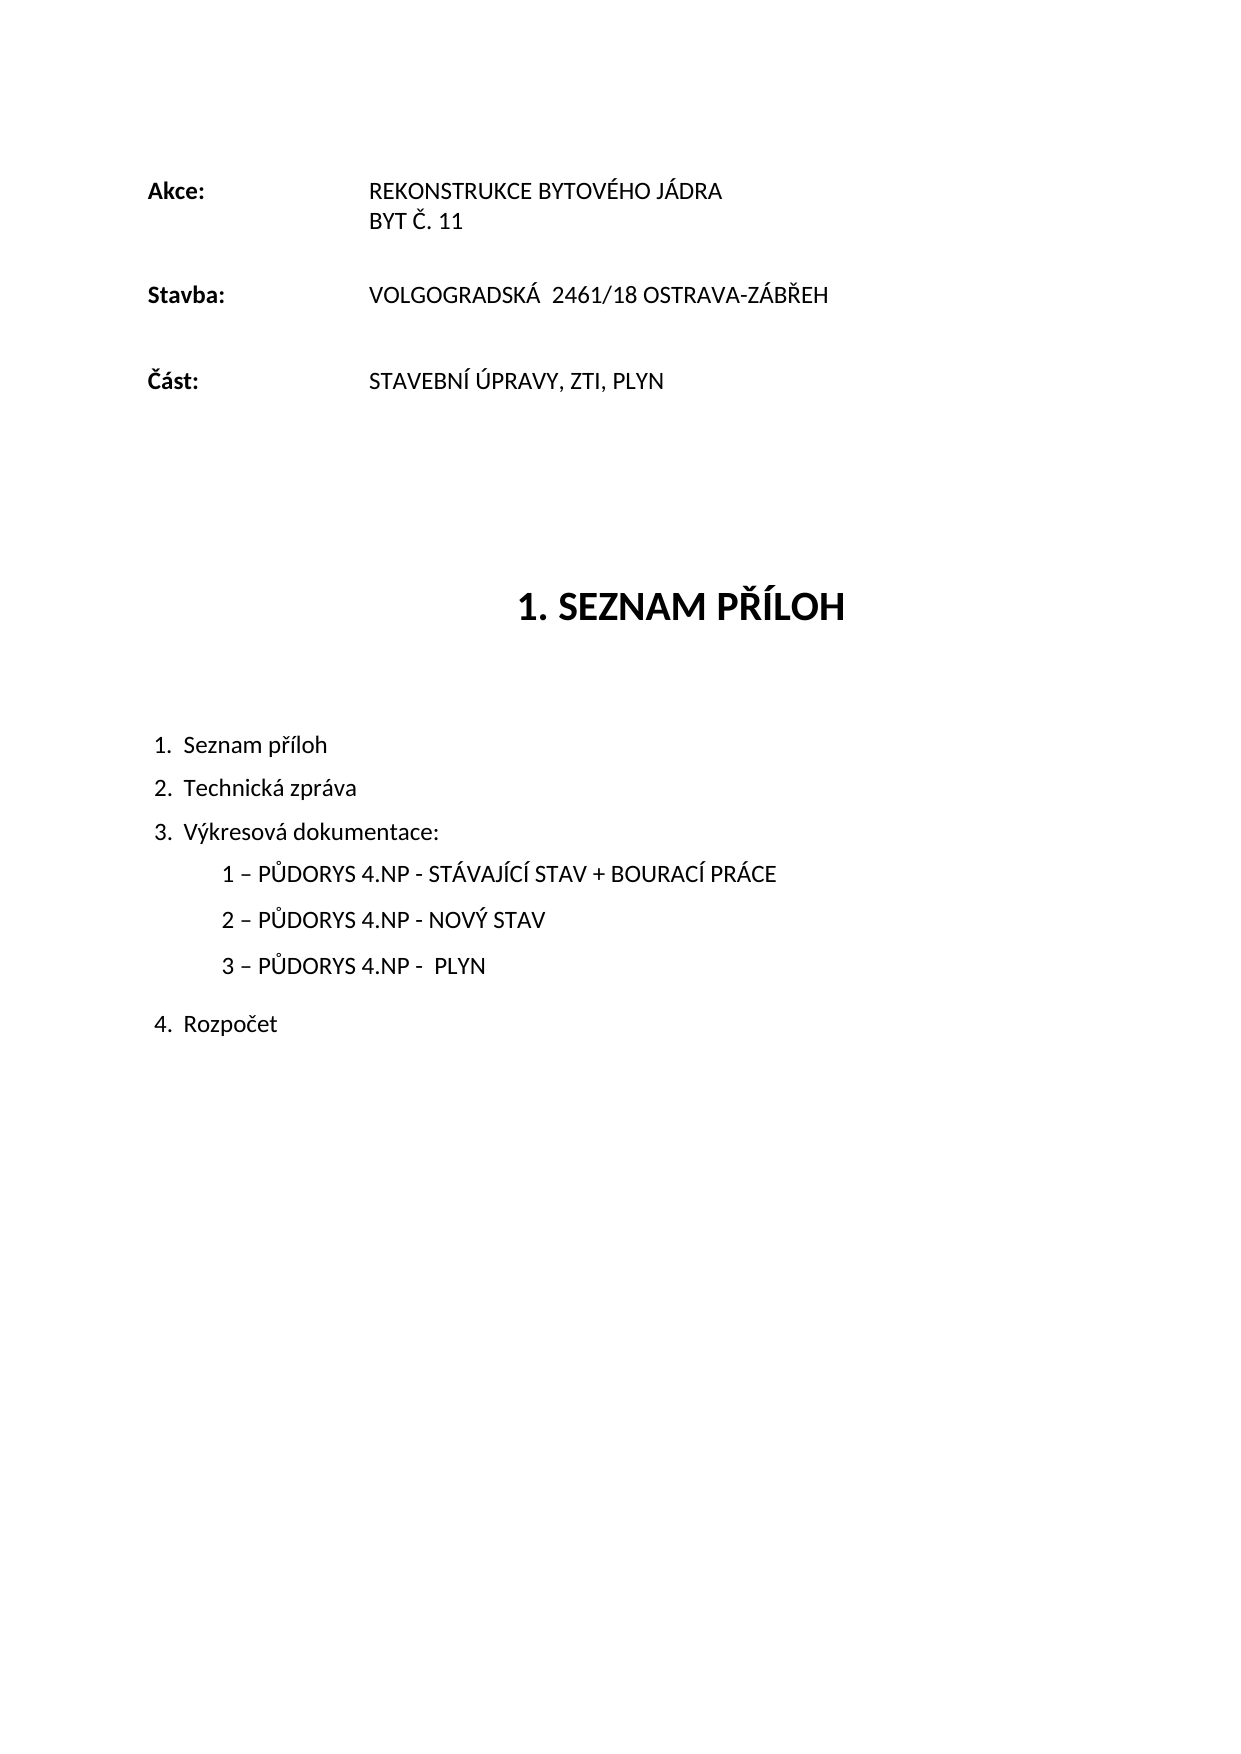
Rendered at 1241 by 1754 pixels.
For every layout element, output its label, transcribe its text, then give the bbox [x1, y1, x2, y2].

text 2 – PŮDORYS 4.NP - NOVÝ STAV [148, 904, 1107, 935]
text BYT Č. 11 [148, 206, 1107, 236]
text 1. Seznam příloh [148, 729, 1107, 760]
list Technická zpráva [154, 773, 1107, 803]
list Výkresová dokumentace: [154, 816, 1107, 846]
text Akce: REKONSTRUKCE BYTOVÉHO JÁDRA [148, 175, 1107, 206]
text 1. SEZNAM PŘÍLOH [441, 580, 1107, 631]
text Stavba: VOLGOGRADSKÁ 2461/18 OSTRAVA-ZÁBŘEH [148, 279, 1107, 309]
list Rozpočet [154, 1008, 1107, 1039]
text 1 – PŮDORYS 4.NP - STÁVAJÍCÍ STAV + BOURACÍ PRÁCE [148, 859, 1107, 889]
text Část: STAVEBNÍ ÚPRAVY, ZTI, PLYN [148, 365, 1107, 396]
text 3 – PŮDORYS 4.NP - PLYN [148, 950, 1107, 981]
